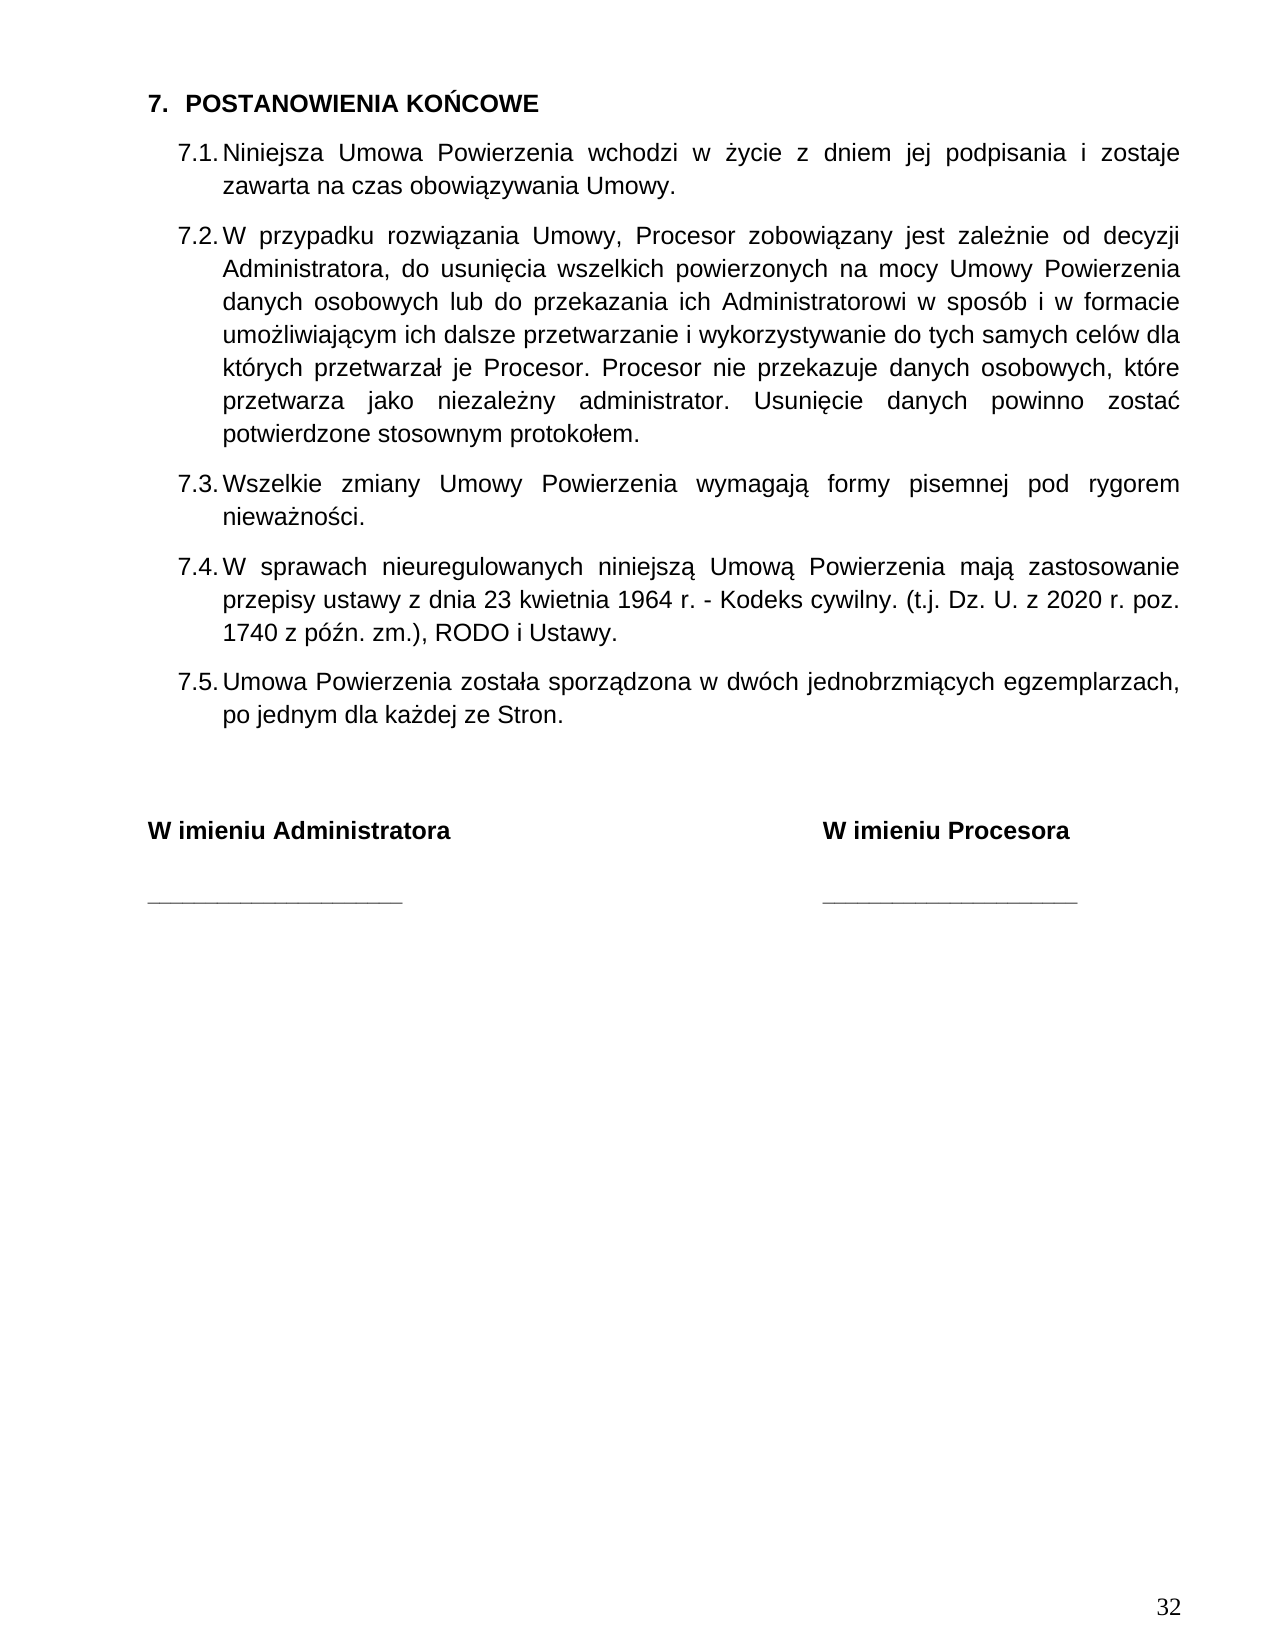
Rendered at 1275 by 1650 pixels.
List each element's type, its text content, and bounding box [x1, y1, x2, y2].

list W sprawach nieuregulowanych niniejszą Umową Powierzenia mają zastosowanie przepisy ustawy z dnia 23 kwietnia 1964 r. - Kodeks cywilny. (t.j. Dz. U. z 2020 r. poz. 1740 z późn. zm.), RODO i Ustawy. [177, 552, 1181, 646]
list Wszelkie zmiany Umowy Powierzenia wymagają formy pisemnej pod rygorem nieważności. [177, 469, 1181, 531]
text W imieniu Administratora W imieniu Procesora [148, 816, 1181, 845]
text ______________________ ______________________ [148, 882, 1181, 906]
list POSTANOWIENIA KOŃCOWE [148, 89, 1181, 117]
list W przypadku rozwiązania Umowy, Procesor zobowiązany jest zależnie od decyzji Administratora, do usunięcia wszelkich powierzonych na mocy Umowy Powierzenia danych osobowych lub do przekazania ich Administratorowi w sposób i w formacie umożliwiającym ich dalsze przetwarzanie i wykorzystywanie do tych samych celów dla których przetwarzał je Procesor. Procesor nie przekazuje danych osobowych, które przetwarza jako niezależny administrator. Usunięcie danych powinno zostać potwierdzone stosownym protokołem. [177, 221, 1181, 448]
list Niniejsza Umowa Powierzenia wchodzi w życie z dniem jej podpisania i zostaje zawarta na czas obowiązywania Umowy. [177, 138, 1181, 200]
list Umowa Powierzenia została sporządzona w dwóch jednobrzmiących egzemplarzach, po jednym dla każdej ze Stron. [177, 667, 1181, 729]
